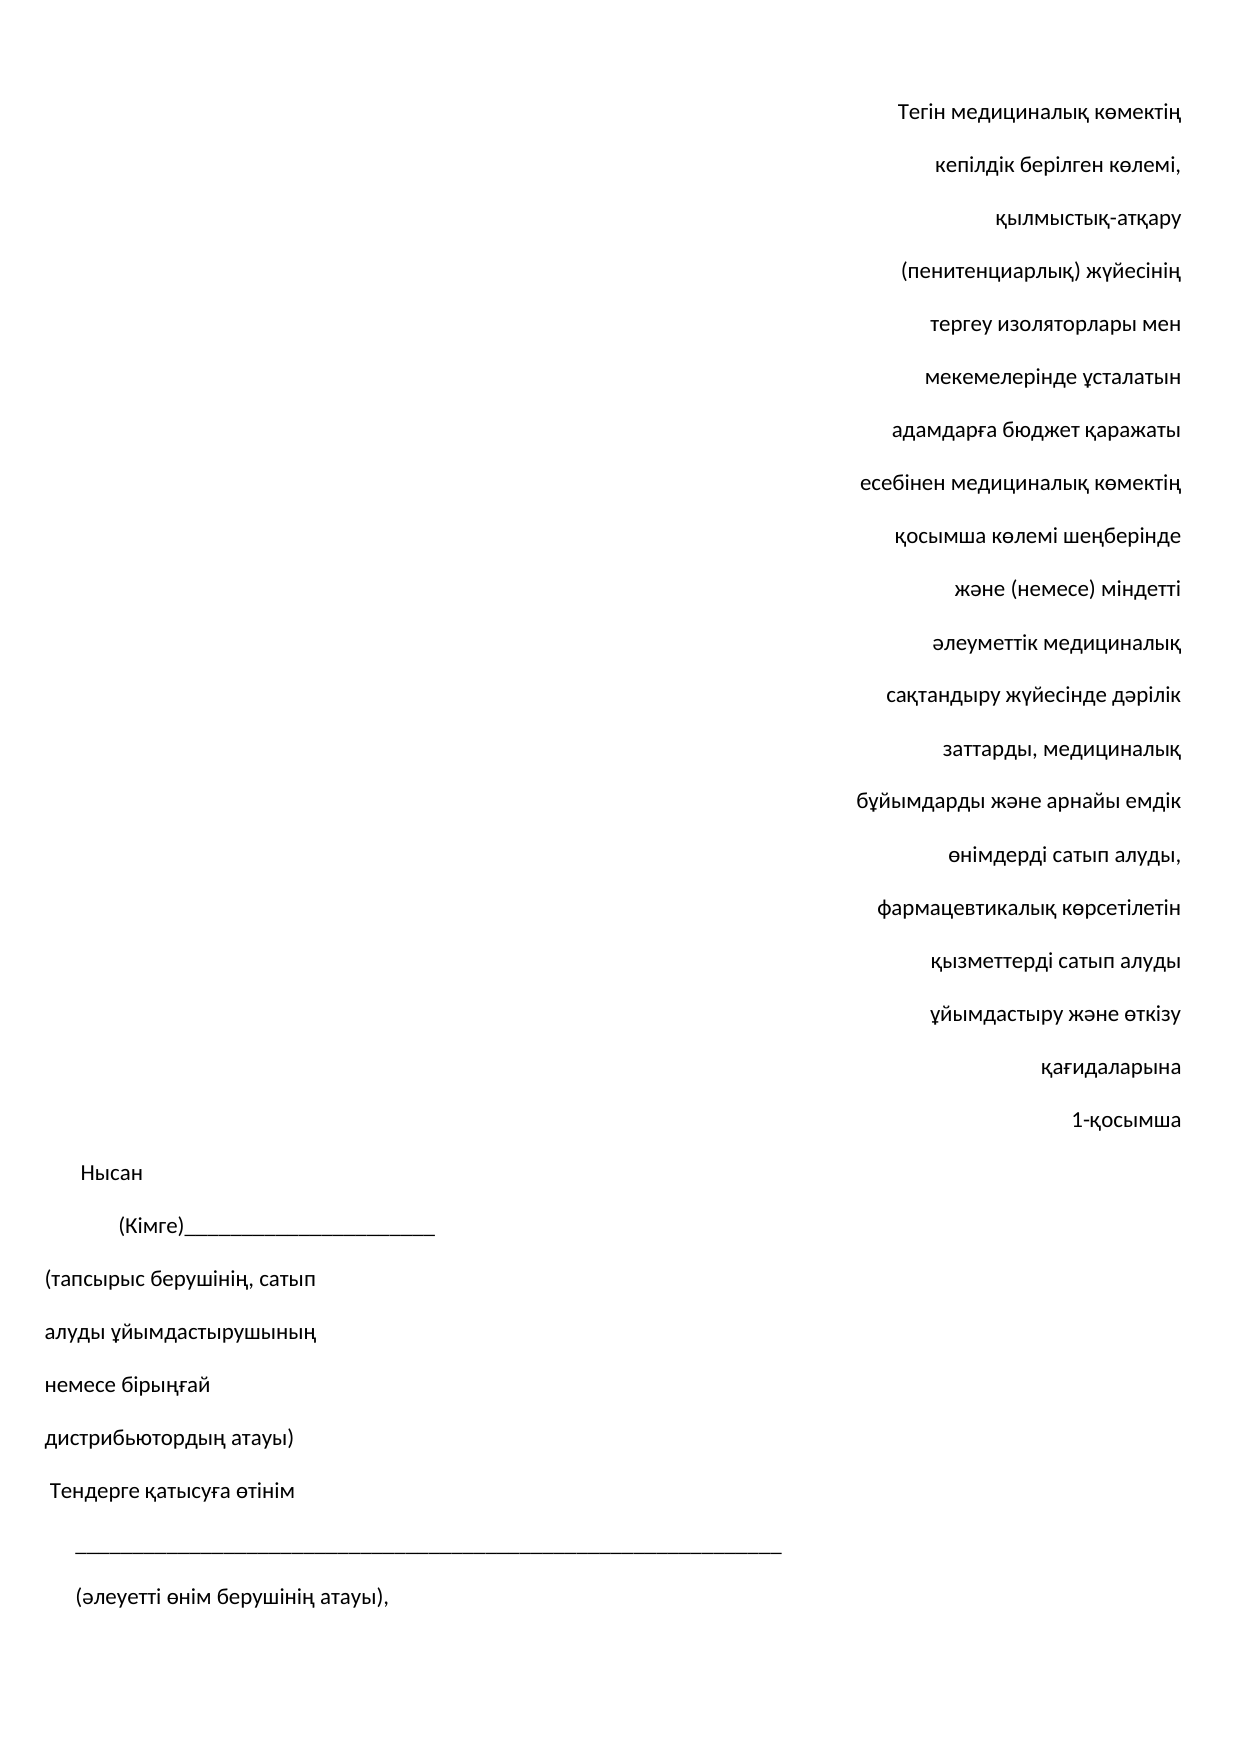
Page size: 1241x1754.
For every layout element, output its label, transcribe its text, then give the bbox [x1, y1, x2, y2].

text 1-қосымша [44, 1105, 1181, 1133]
text қағидаларына [44, 1052, 1181, 1080]
text және (немесе) міндетті [44, 574, 1181, 603]
text (пенитенциарлық) жүйесінің [44, 256, 1181, 284]
text алуды ұйымдастырушының [44, 1317, 1181, 1345]
text кепілдік берілген көлемі, [44, 150, 1181, 178]
text сақтандыру жүйесінде дәрілік [44, 681, 1181, 709]
text (Кімге)______________________ [44, 1211, 1181, 1239]
text мекемелерінде ұсталатын [44, 362, 1181, 391]
text адамдарға бюджет қаражаты [44, 416, 1181, 443]
text (әлеуетті өнім берушінің атауы), [44, 1582, 1181, 1610]
text әлеуметтік медициналық [44, 628, 1181, 656]
text қызметтерді сатып алуды [44, 946, 1181, 974]
text Тегін медициналық көмектің [44, 97, 1181, 125]
text ұйымдастыру және өткізу [44, 999, 1181, 1027]
text тергеу изоляторлары мен [44, 309, 1181, 337]
text ______________________________________________________________ [44, 1529, 1181, 1557]
text қылмыстық-атқару [44, 203, 1181, 231]
text фармацевтикалық көрсетілетін [44, 893, 1181, 921]
text заттарды, медициналық [44, 734, 1181, 762]
text қосымша көлемі шеңберінде [44, 522, 1181, 549]
text (тапсырыс берушінің, сатып [44, 1264, 1181, 1292]
text бұйымдарды және арнайы емдік [44, 787, 1181, 815]
text Тендерге қатысуға өтінім [44, 1476, 1181, 1504]
text немесе бірыңғай [44, 1370, 1181, 1398]
text Нысан [44, 1158, 1181, 1186]
text есебінен медициналық көмектің [44, 468, 1181, 497]
text дистрибьютордың атауы) [44, 1423, 1181, 1451]
text өнімдерді сатып алуды, [44, 840, 1181, 868]
